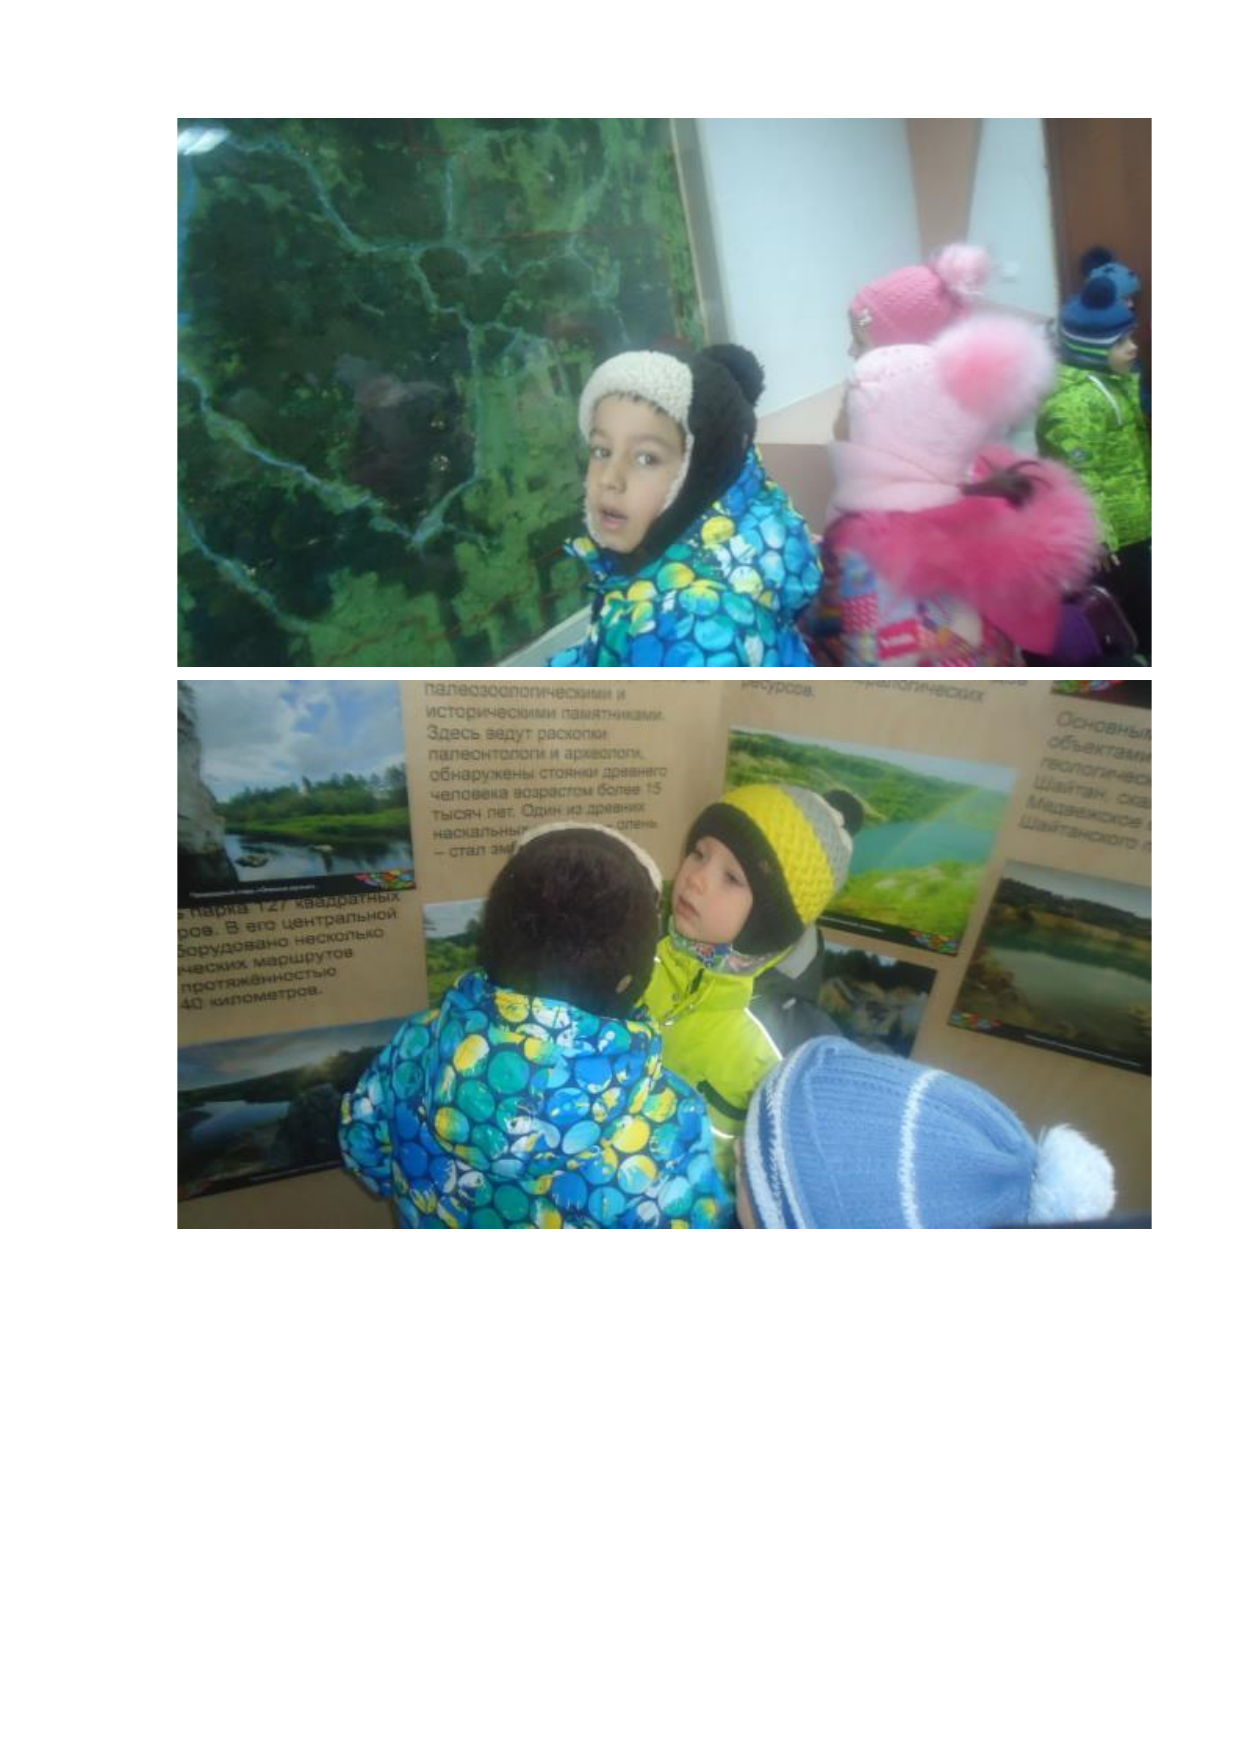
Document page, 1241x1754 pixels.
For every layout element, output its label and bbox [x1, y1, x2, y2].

picture [177, 680, 1152, 1229]
picture [177, 118, 1152, 667]
